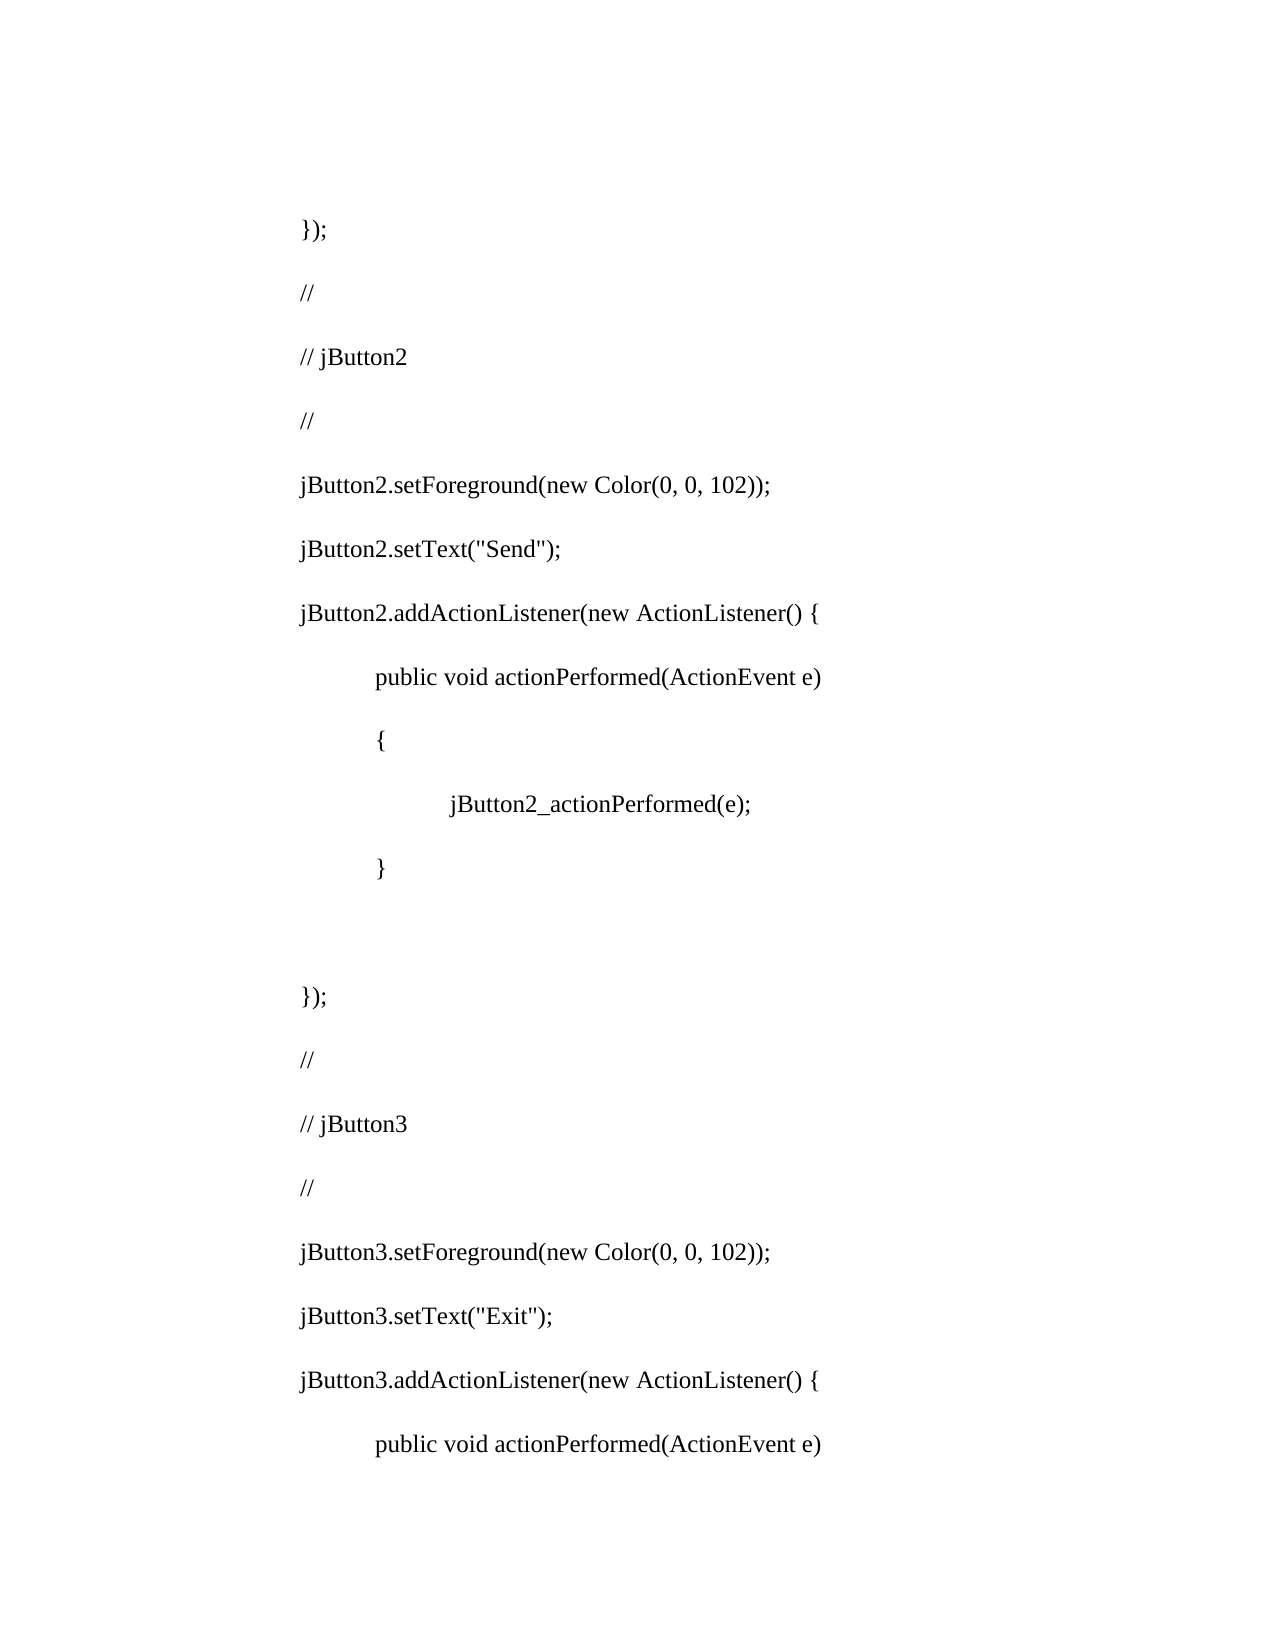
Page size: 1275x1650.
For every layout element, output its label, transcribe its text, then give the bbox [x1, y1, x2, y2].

text public void actionPerformed(ActionEvent e) [150, 1429, 1125, 1458]
text jButton3.addActionListener(new ActionListener() { [150, 1365, 1125, 1394]
text public void actionPerformed(ActionEvent e) [150, 662, 1125, 690]
text // [150, 278, 1125, 307]
text jButton2.setForeground(new Color(0, 0, 102)); [150, 470, 1125, 498]
text } [150, 853, 1125, 882]
text jButton2_actionPerformed(e); [150, 789, 1125, 818]
text { [150, 726, 1125, 754]
text // [150, 406, 1125, 434]
text jButton2.addActionListener(new ActionListener() { [150, 598, 1125, 626]
text }); [150, 981, 1125, 1010]
text // jButton2 [150, 342, 1125, 371]
text jButton3.setForeground(new Color(0, 0, 102)); [150, 1237, 1125, 1266]
text // [150, 1173, 1125, 1202]
text // [150, 1045, 1125, 1074]
text jButton3.setText("Exit"); [150, 1301, 1125, 1330]
text jButton2.setText("Send"); [150, 534, 1125, 562]
text }); [150, 214, 1125, 243]
text // jButton3 [150, 1109, 1125, 1138]
